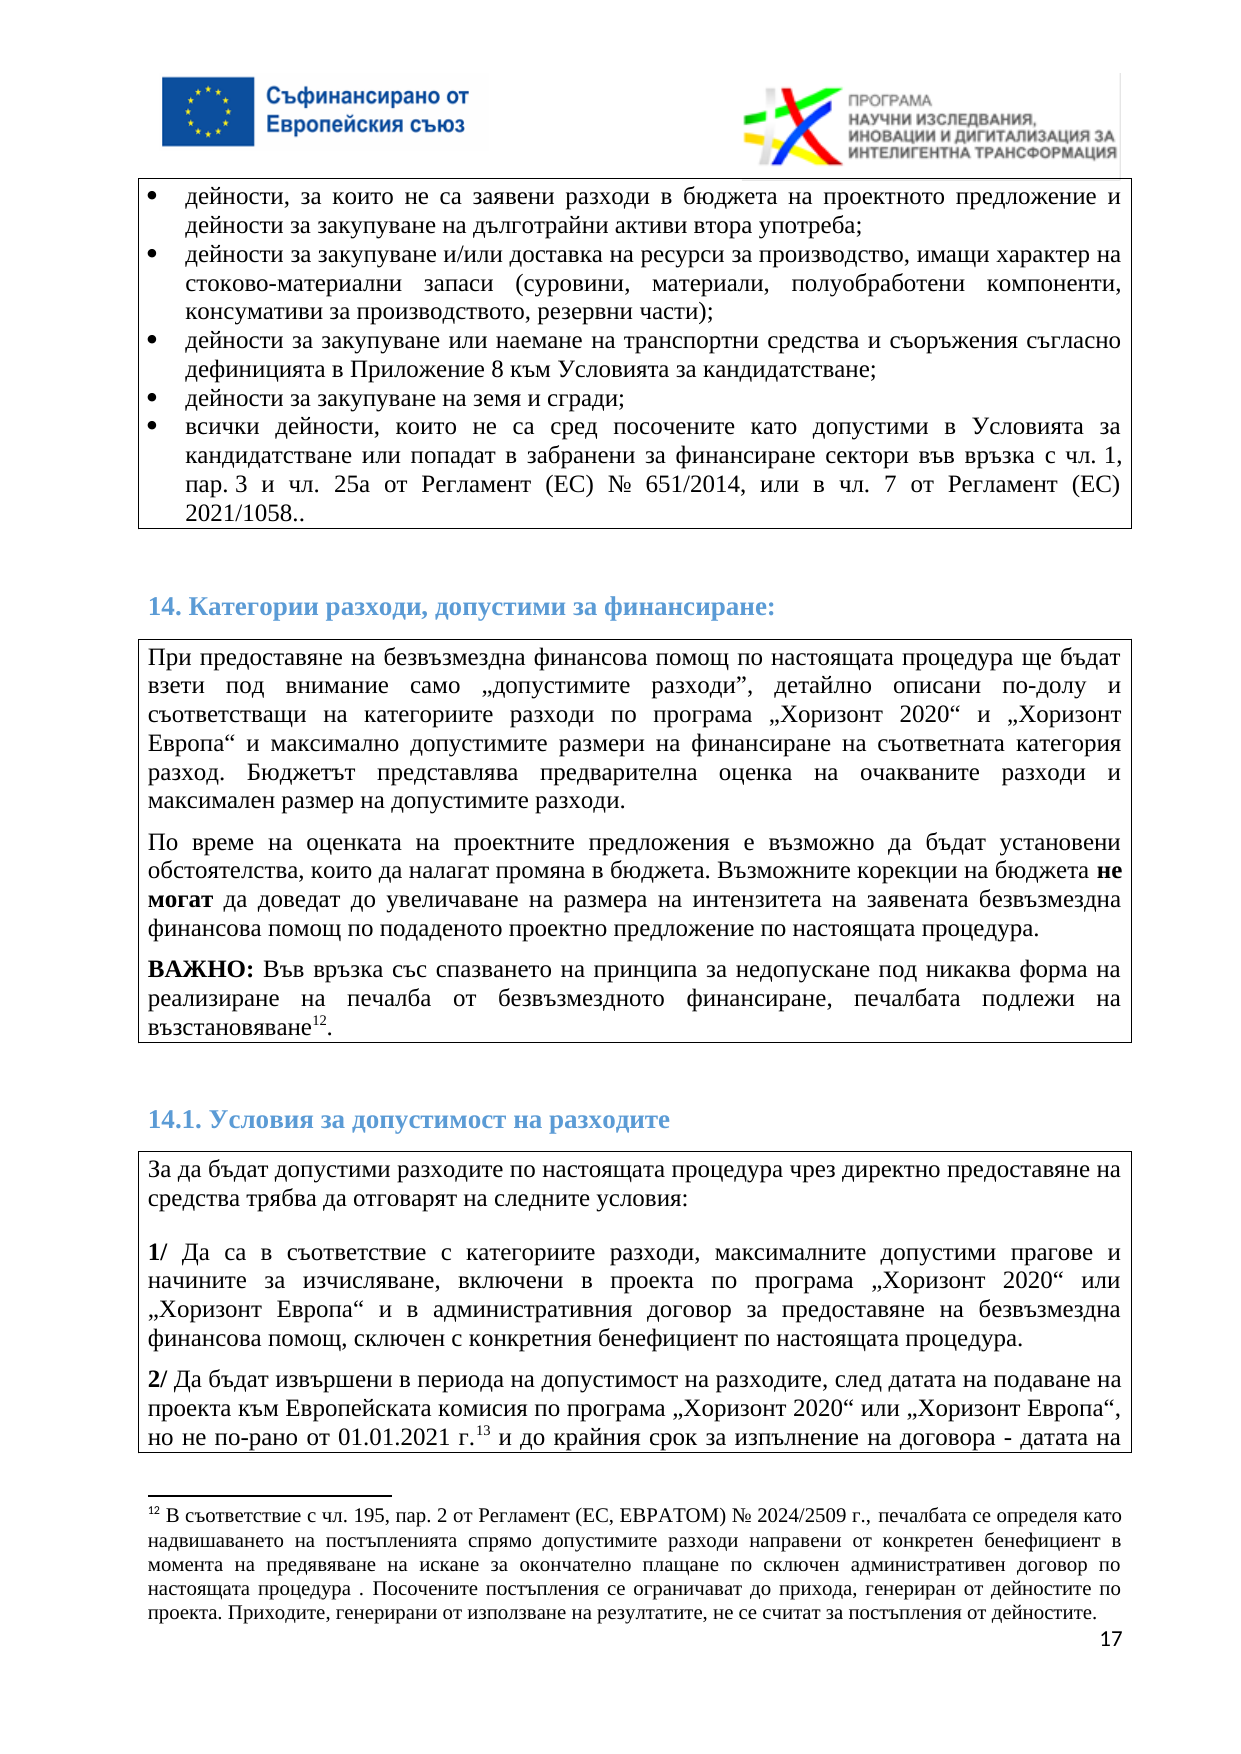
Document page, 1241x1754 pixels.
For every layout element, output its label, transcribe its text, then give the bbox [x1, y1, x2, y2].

list дейности, за които не са заявени разходи в бюджета на проектното предложение и дейности за закупуване на дълготрайни активи втора употреба; [139, 179, 1131, 239]
list дейности за закупуване или наемане на транспортни средства и съоръжения съгласно дефиницията в Приложение 8 към Условията за кандидатстване; [148, 325, 1122, 383]
subtitle 14.1. Условия за допустимост на разходите [148, 1103, 1122, 1134]
text 1/ Да са в съответствие с категориите разходи, максималните допустими прагове и начините за изчисляване, включени в проекта по програма „Хоризонт 2020“ или „Хоризонт Европа“ и в административния договор за предоставяне на безвъзмездна финансова помощ, сключен с конкретния бенефициент по настоящата процедура. [139, 1233, 1131, 1352]
list дейности за закупуване на земя и сгради; [148, 383, 1122, 408]
text При предоставяне на безвъзмездна финансова помощ по настоящата процедура ще бъдат взети под внимание само „допустимите разходи”, детайлно описани по-долу и съответстващи на категориите разходи по програма „Хоризонт 2020“ и „Хоризонт Европа“ и максимално допустимите размери на финансиране на съответната категория разход. Бюджетът представлява предварителна оценка на очакваните разходи и максимален размер на допустимите разходи. [139, 640, 1131, 814]
list всички дейности, които не са сред посочените като допустими в Условията за кандидатстване или попадат в забранени за финансиране сектори във връзка с чл. 1, пар. 3 и чл. 25а от Регламент (ЕС) № 651/2014, или в чл. 7 от Регламент (ЕС) 2021/1058.. [139, 408, 1131, 528]
text За да бъдат допустими разходите по настоящата процедура чрез директно предоставяне на средства трябва да отговарят на следните условия: [139, 1152, 1131, 1212]
text По време на оценката на проектните предложения е възможно да бъдат установени обстоятелства, които да налагат промяна в бюджета. Възможните корекции на бюджета не могат да доведат до увеличаване на размера на интензитета на заявената безвъзмездна финансова помощ по подаденото проектно предложение по настоящата процедура. [139, 823, 1131, 942]
picture [741, 73, 1122, 178]
text ВАЖНО: Във връзка със спазването на принципа за недопускане под никаква форма на реализиране на печалба от безвъзмездното финансиране, печалбата подлежи на възстановяване. [139, 951, 1131, 1042]
list дейности за закупуване и/или доставка на ресурси за производство, имащи характер на стоково-материални запаси (суровини, материали, полуобработени компоненти, консумативи за производството, резервни части); [148, 239, 1122, 325]
picture [158, 73, 489, 151]
subtitle 14. Категории разходи, допустими за финансиране: [148, 590, 1122, 621]
